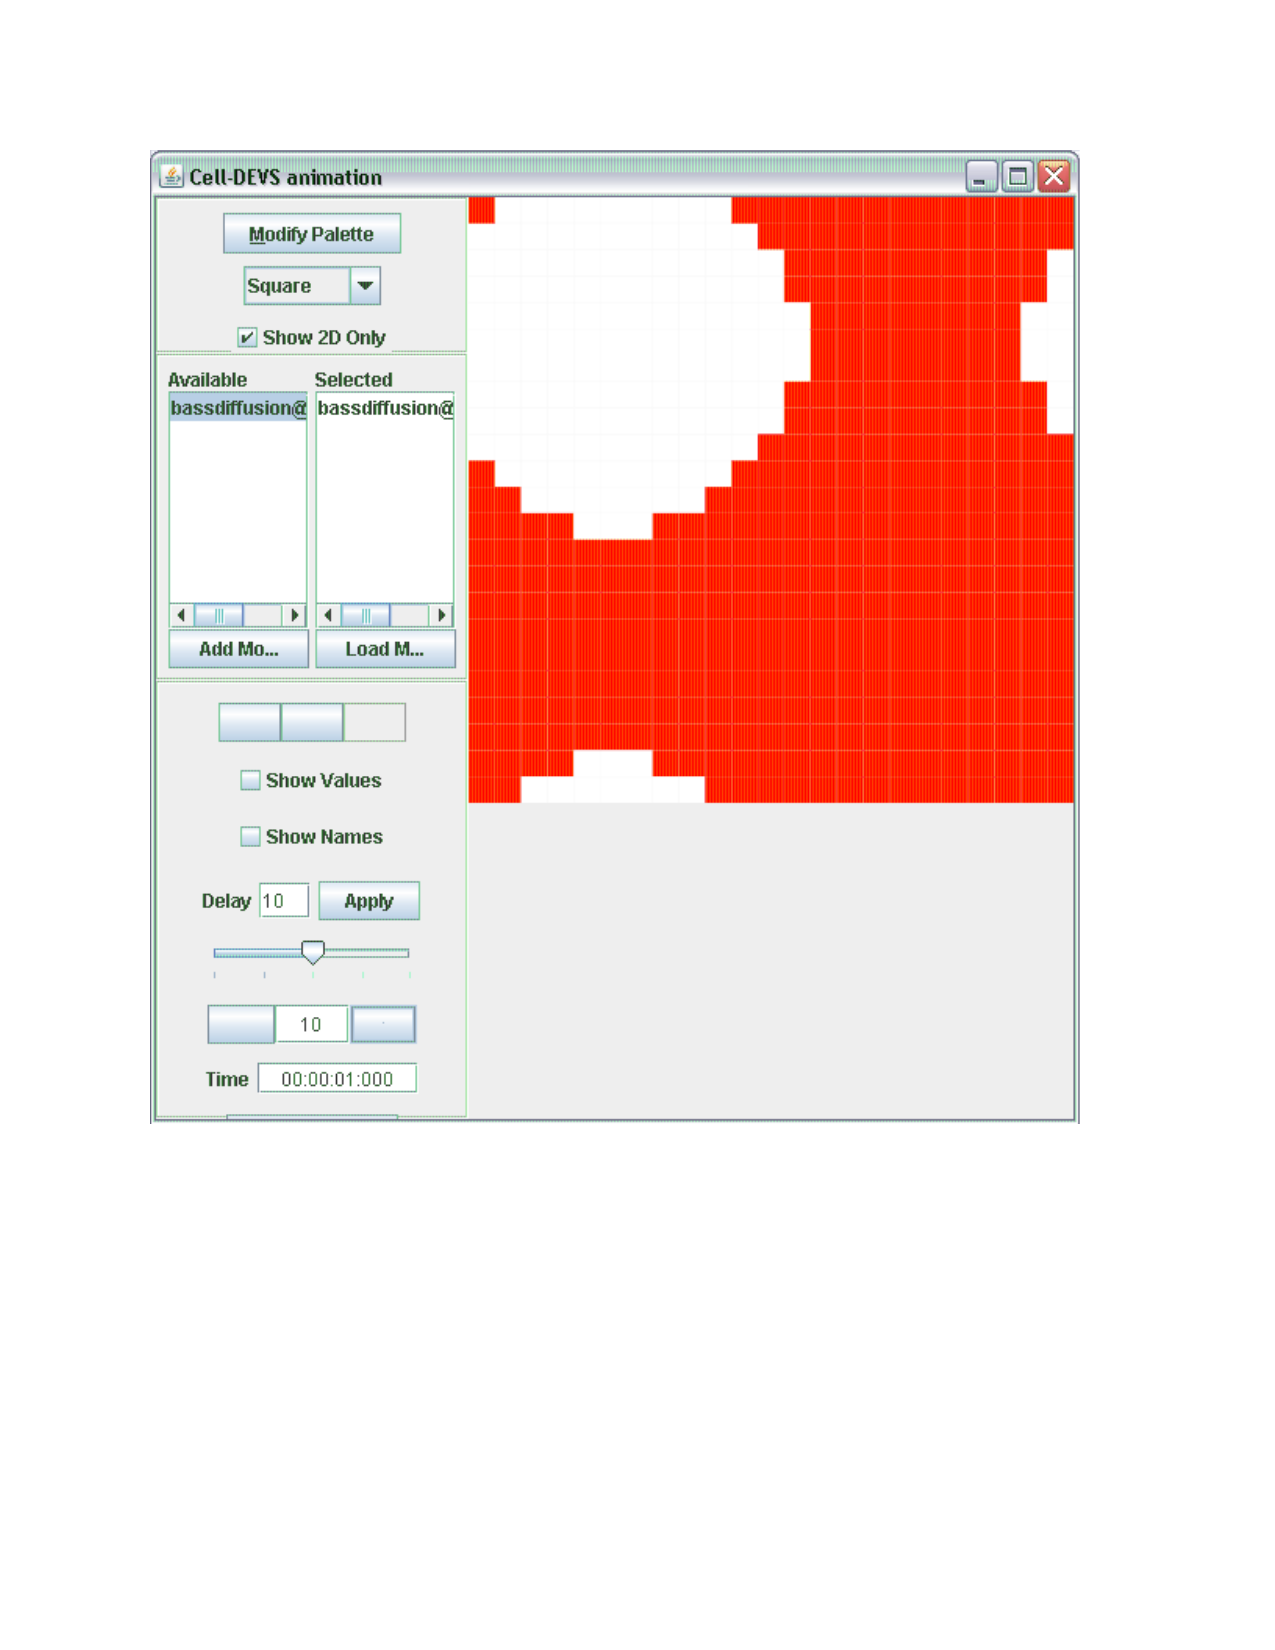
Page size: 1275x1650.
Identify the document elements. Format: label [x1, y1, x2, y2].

picture [150, 150, 1080, 1124]
